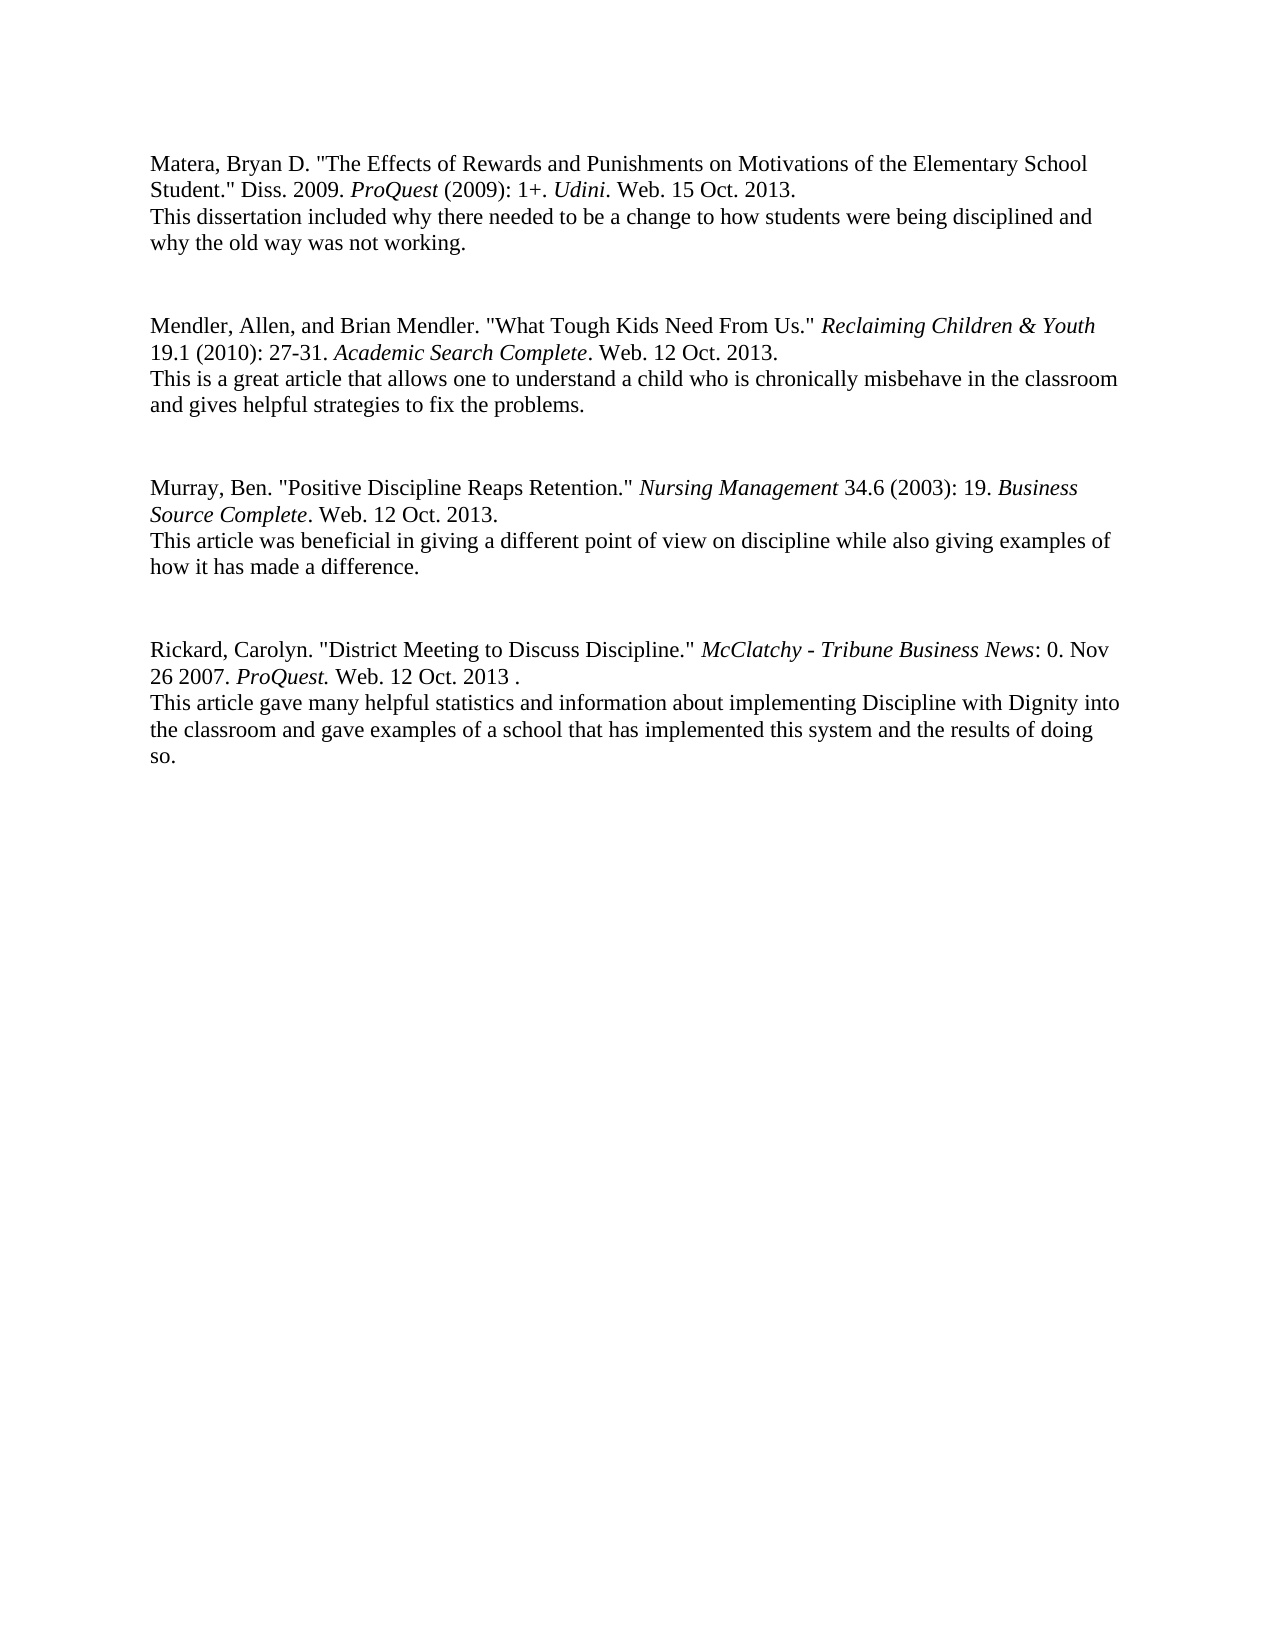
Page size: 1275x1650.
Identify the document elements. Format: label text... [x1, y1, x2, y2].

text Murray, Ben. "Positive Discipline Reaps Retention." Nursing Management 34.6 (2003): 19. Business Source Complete. Web. 12 Oct. 2013. [498, 474, 1125, 527]
text Mendler, Allen, and Brian Mendler. "What Tough Kids Need From Us." Reclaiming Children & Youth 19.1 (2010): 27-31. Academic Search Complete. Web. 12 Oct. 2013. [150, 312, 1125, 365]
text Rickard, Carolyn. "District Meeting to Discuss Discipline." McClatchy - Tribune Business News: 0. Nov 26 2007. ProQuest. Web. 12 Oct. 2013 . [520, 637, 1125, 689]
text This is a great article that allows one to understand a child who is chronically misbehave in the classroom and gives helpful strategies to fix the problems. [585, 365, 1125, 418]
text This dissertation included why there needed to be a change to how students were being disciplined and why the old way was not working. [466, 203, 1125, 255]
text This article was beneficial in giving a different point of view on discipline while also giving examples of how it has made a difference. [150, 527, 1125, 580]
text This article gave many helpful statistics and information about implementing Discipline with Dignity into the classroom and gave examples of a school that has implemented this system and the results of doing so. [176, 689, 1125, 768]
text Matera, Bryan D. "The Effects of Rewards and Punishments on Motivations of the Elementary School Student." Diss. 2009. ProQuest (2009): 1+. Udini. Web. 15 Oct. 2013. [796, 150, 1125, 203]
